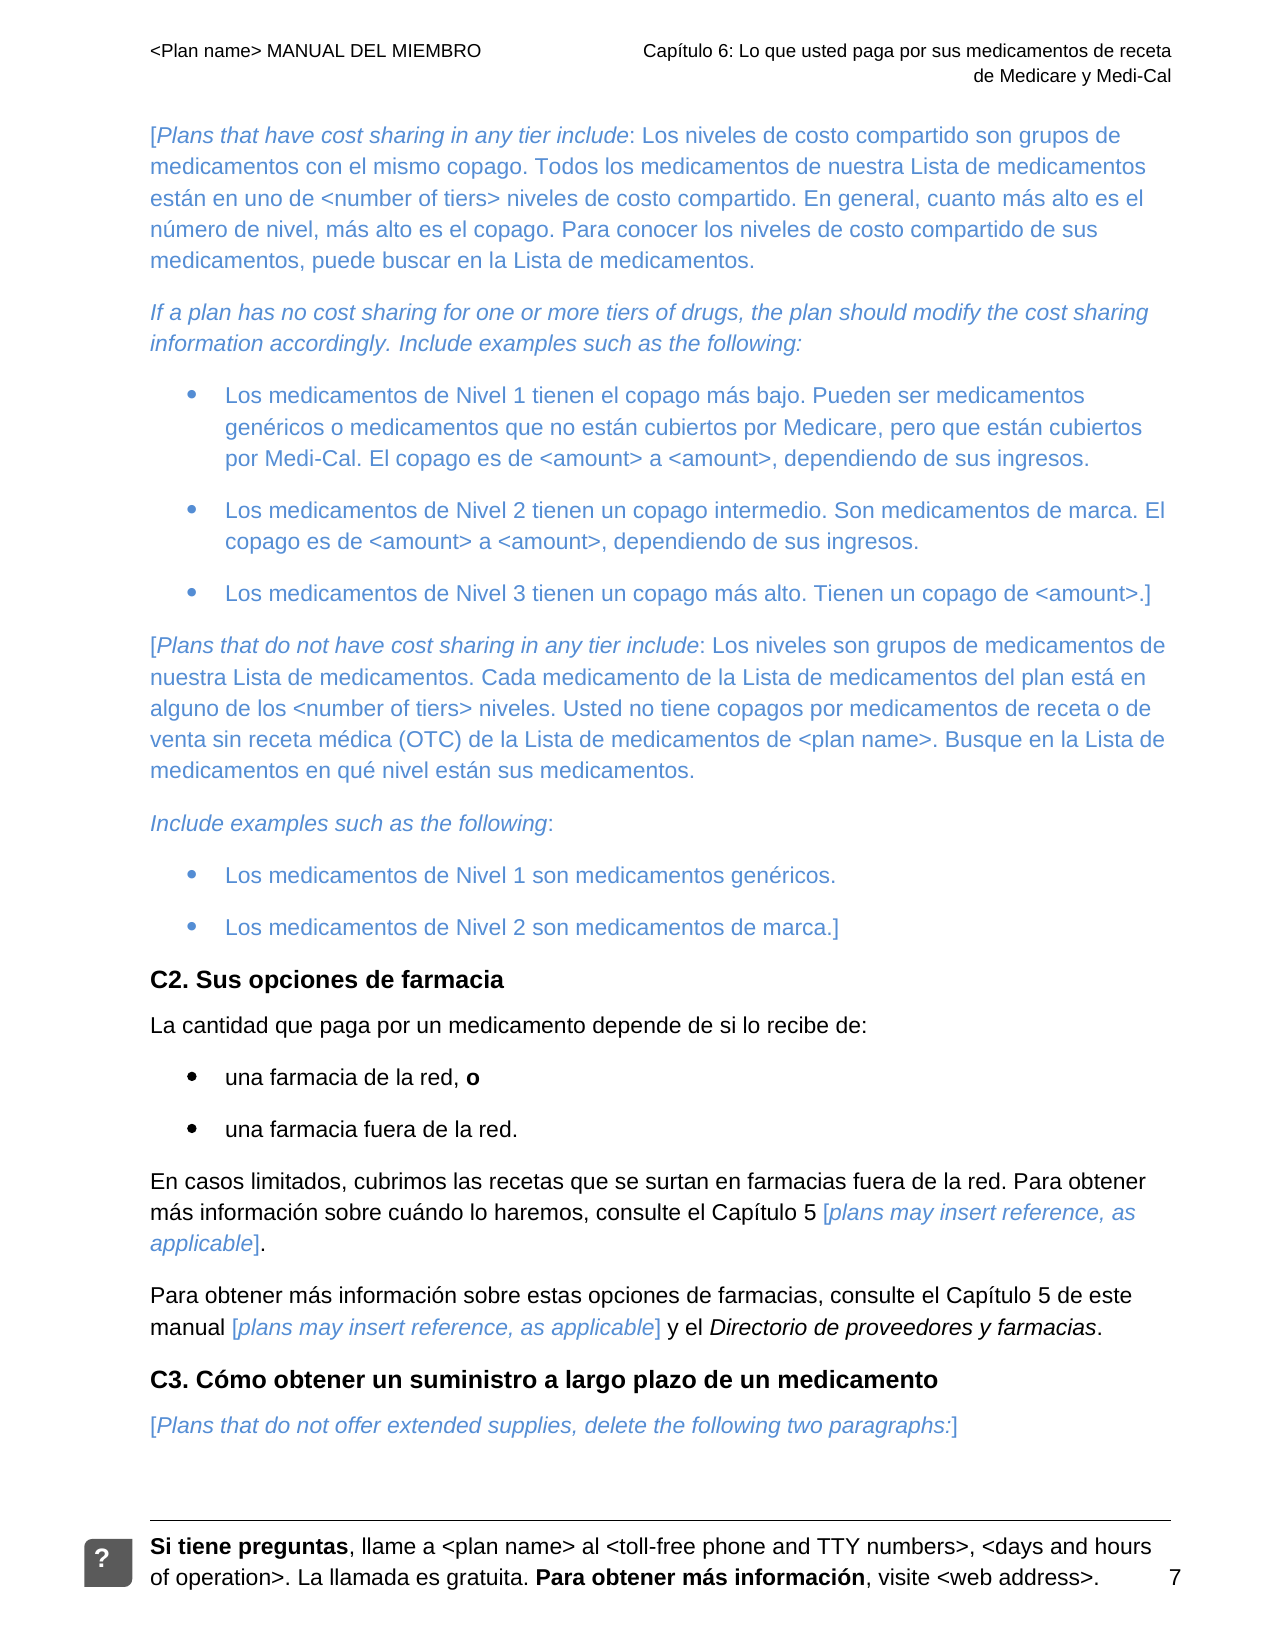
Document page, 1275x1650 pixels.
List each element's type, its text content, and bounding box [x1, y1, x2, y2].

text Para obtener más información sobre estas opciones de farmacias, consulte el Capítulo 5 de este manual [plans may insert reference, as applicable] y el Directorio de proveedores y farmacias. [150, 1279, 1171, 1341]
list Los medicamentos de Nivel 1 tienen el copago más bajo. Pueden ser medicamentos genéricos o medicamentos que no están cubiertos por Medicare, pero que están cubiertos por Medi-Cal. El copago es de <amount> a <amount>, dependiendo de sus ingresos. [187, 379, 1171, 473]
text [Plans that do not offer extended supplies, delete the following two paragraphs:] [150, 1408, 1171, 1439]
list [Plans that do not have cost sharing in any tier include: Los niveles son grupos de medicamentos de nuestra Lista de medicamentos. Cada medicamento de la Lista de medicamentos del plan está en alguno de los <number of tiers> niveles. Usted no tiene copagos por medicamentos de receta o de venta sin receta médica (OTC) de la Lista de medicamentos de <plan name>. Busque en la Lista de medicamentos en qué nivel están sus medicamentos. [150, 629, 1171, 785]
text If a plan has no cost sharing for one or more tiers of drugs, the plan should modify the cost sharing information accordingly. Include examples such as the following: [150, 296, 1171, 358]
subtitle C2. Sus opciones de farmacia [150, 962, 1096, 996]
text En casos limitados, cubrimos las recetas que se surtan en farmacias fuera de la red. Para obtener más información sobre cuándo lo haremos, consulte el Capítulo 5 [plans may insert reference, as applicable]. [150, 1164, 1171, 1258]
list Los medicamentos de Nivel 1 son medicamentos genéricos. [187, 858, 1171, 889]
list una farmacia de la red, o [187, 1060, 1096, 1091]
text La cantidad que paga por un medicamento depende de si lo recibe de: [150, 1008, 1171, 1039]
list Include examples such as the following: [150, 806, 1171, 837]
list Los medicamentos de Nivel 2 son medicamentos de marca.] [187, 910, 1171, 941]
list Los medicamentos de Nivel 3 tienen un copago más alto. Tienen un copago de <amount>.] [187, 577, 1171, 608]
text [Plans that have cost sharing in any tier include: Los niveles de costo compartido son grupos de medicamentos con el mismo copago. Todos los medicamentos de nuestra Lista de medicamentos están en uno de <number of tiers> niveles de costo compartido. En general, cuanto más alto es el número de nivel, más alto es el copago. Para conocer los niveles de costo compartido de sus medicamentos, puede buscar en la Lista de medicamentos. [150, 118, 1171, 275]
list Los medicamentos de Nivel 2 tienen un copago intermedio. Son medicamentos de marca. El copago es de <amount> a <amount>, dependiendo de sus ingresos. [187, 493, 1171, 556]
subtitle C3. Cómo obtener un suministro a largo plazo de un medicamento [150, 1362, 1096, 1396]
list una farmacia fuera de la red. [187, 1112, 1096, 1143]
